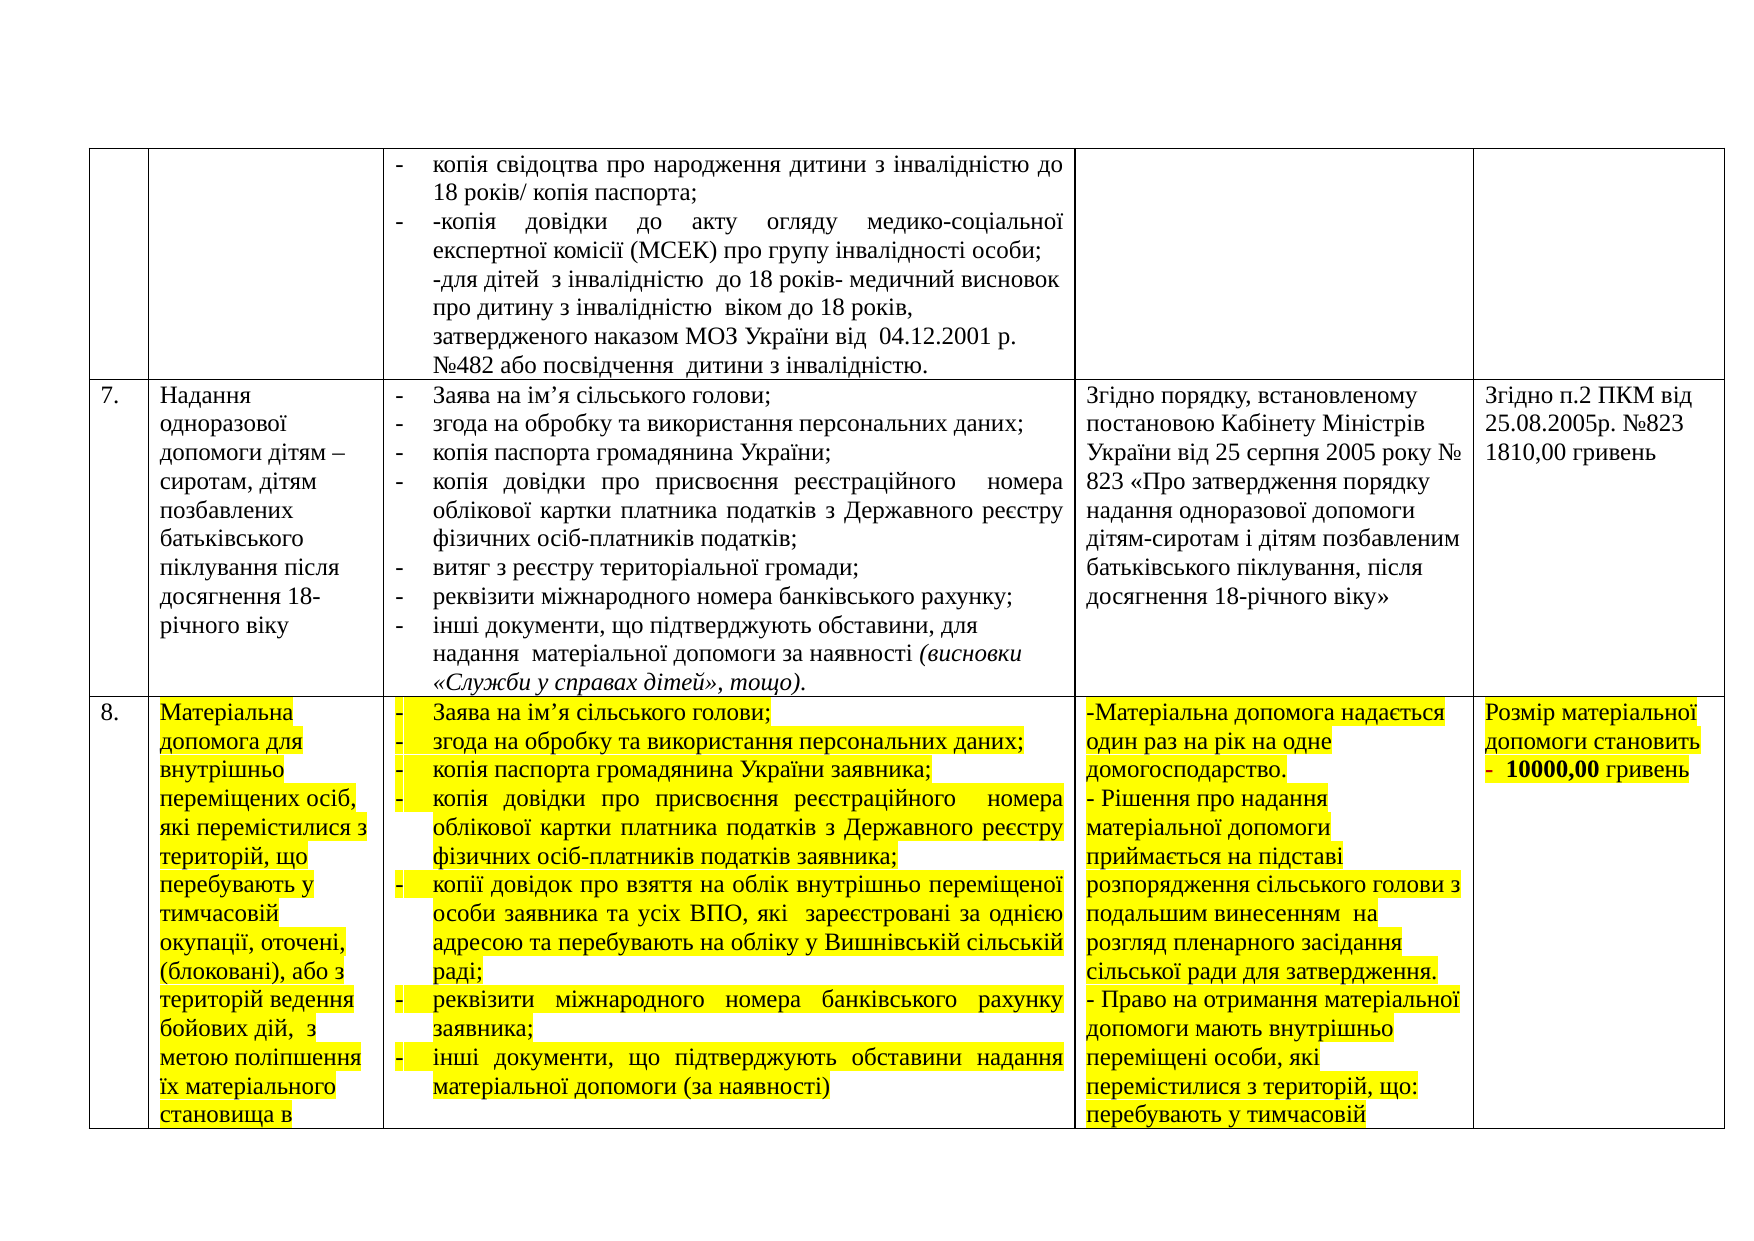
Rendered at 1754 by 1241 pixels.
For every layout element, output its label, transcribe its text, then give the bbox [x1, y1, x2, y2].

table_cell 7. [90, 380, 148, 696]
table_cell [149, 697, 383, 1128]
table_cell 8. [90, 697, 148, 1128]
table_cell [384, 697, 1074, 1128]
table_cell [1474, 149, 1724, 379]
table_cell Згідно п.2 ПКМ від 25.08.2005р. №823 1810,00 гривень [1474, 380, 1724, 696]
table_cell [1474, 697, 1724, 1128]
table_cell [149, 149, 383, 379]
table_cell Надання одноразової допомоги дітям – сиротам, дітям позбавлених батьківського піклування після досягнення 18-річного віку [149, 380, 383, 696]
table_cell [1076, 149, 1473, 379]
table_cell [1076, 697, 1473, 1128]
table_cell 6. [90, 149, 148, 379]
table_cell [384, 149, 1074, 379]
table_cell Згідно порядку, встановленому постановою Кабінету Міністрів України від 25 серпня 2005 року № 823 «Про затвердження порядку надання одноразової допомоги дітям-сиротам і дітям позбавленим батьківського піклування, після досягнення 18-річного віку» [1076, 380, 1473, 696]
table_cell Заява на ім’я сільського голови; згода на обробку та використання персональних даних; копія паспорта громадянина України; копія довідки про присвоєння реєстраційного номера облікової картки платника податків з Державного реєстру фізичних осіб-платників податків; витяг з реєстру територіальної громади; реквізити міжнародного номера банківського рахунку; інші документи, що підтверджують обставини, для надання матеріальної допомоги за наявності (висновки «Служби у справах дітей», тощо). [384, 380, 1074, 696]
